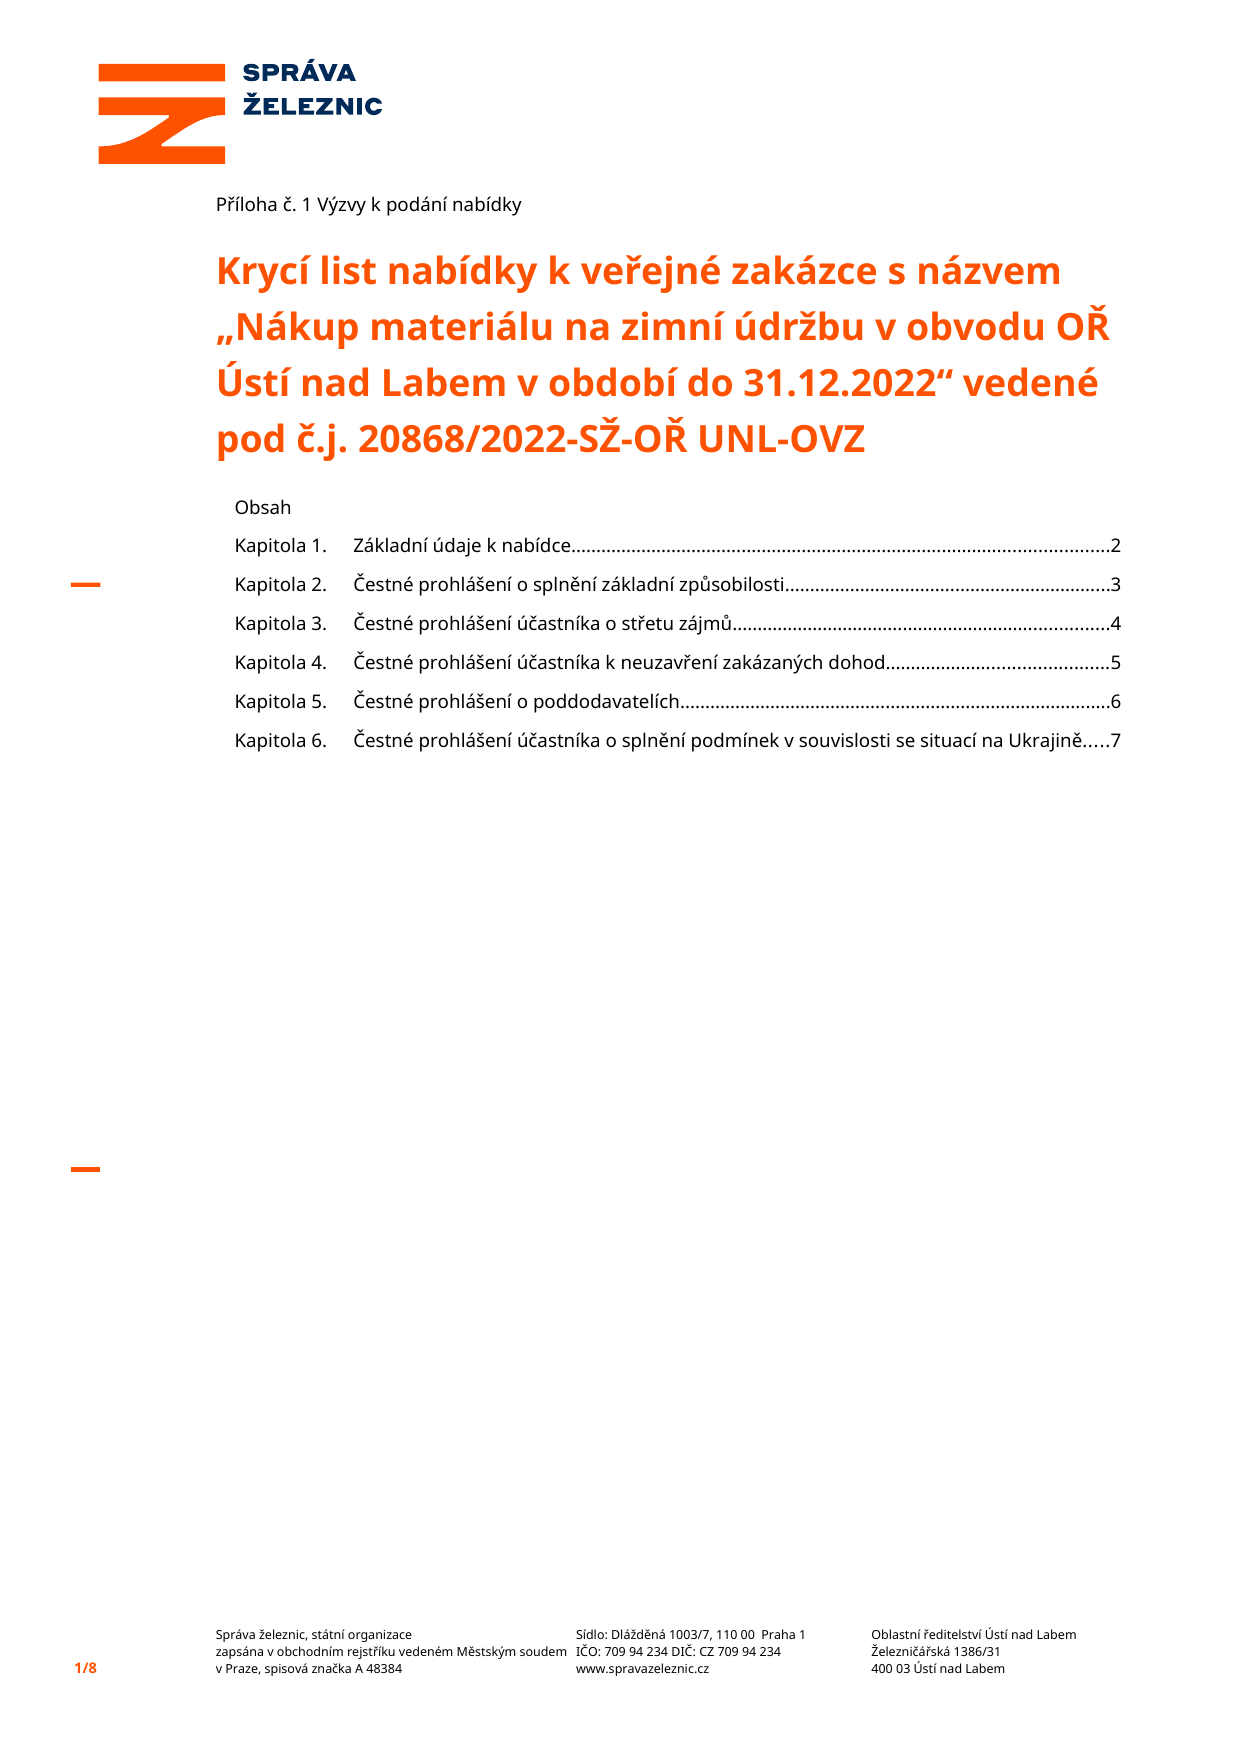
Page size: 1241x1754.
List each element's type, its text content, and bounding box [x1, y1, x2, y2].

text Příloha č. 1 Výzvy k podání nabídky [216, 191, 1122, 217]
text Krycí list nabídky k veřejné zakázce s názvem „Nákup materiálu na zimní údržbu v obvodu OŘ Ústí nad Labem v období do 31.12.2022“ vedené pod č.j. 20868/2022-SŽ-OŘ UNL-OVZ [216, 244, 1122, 464]
